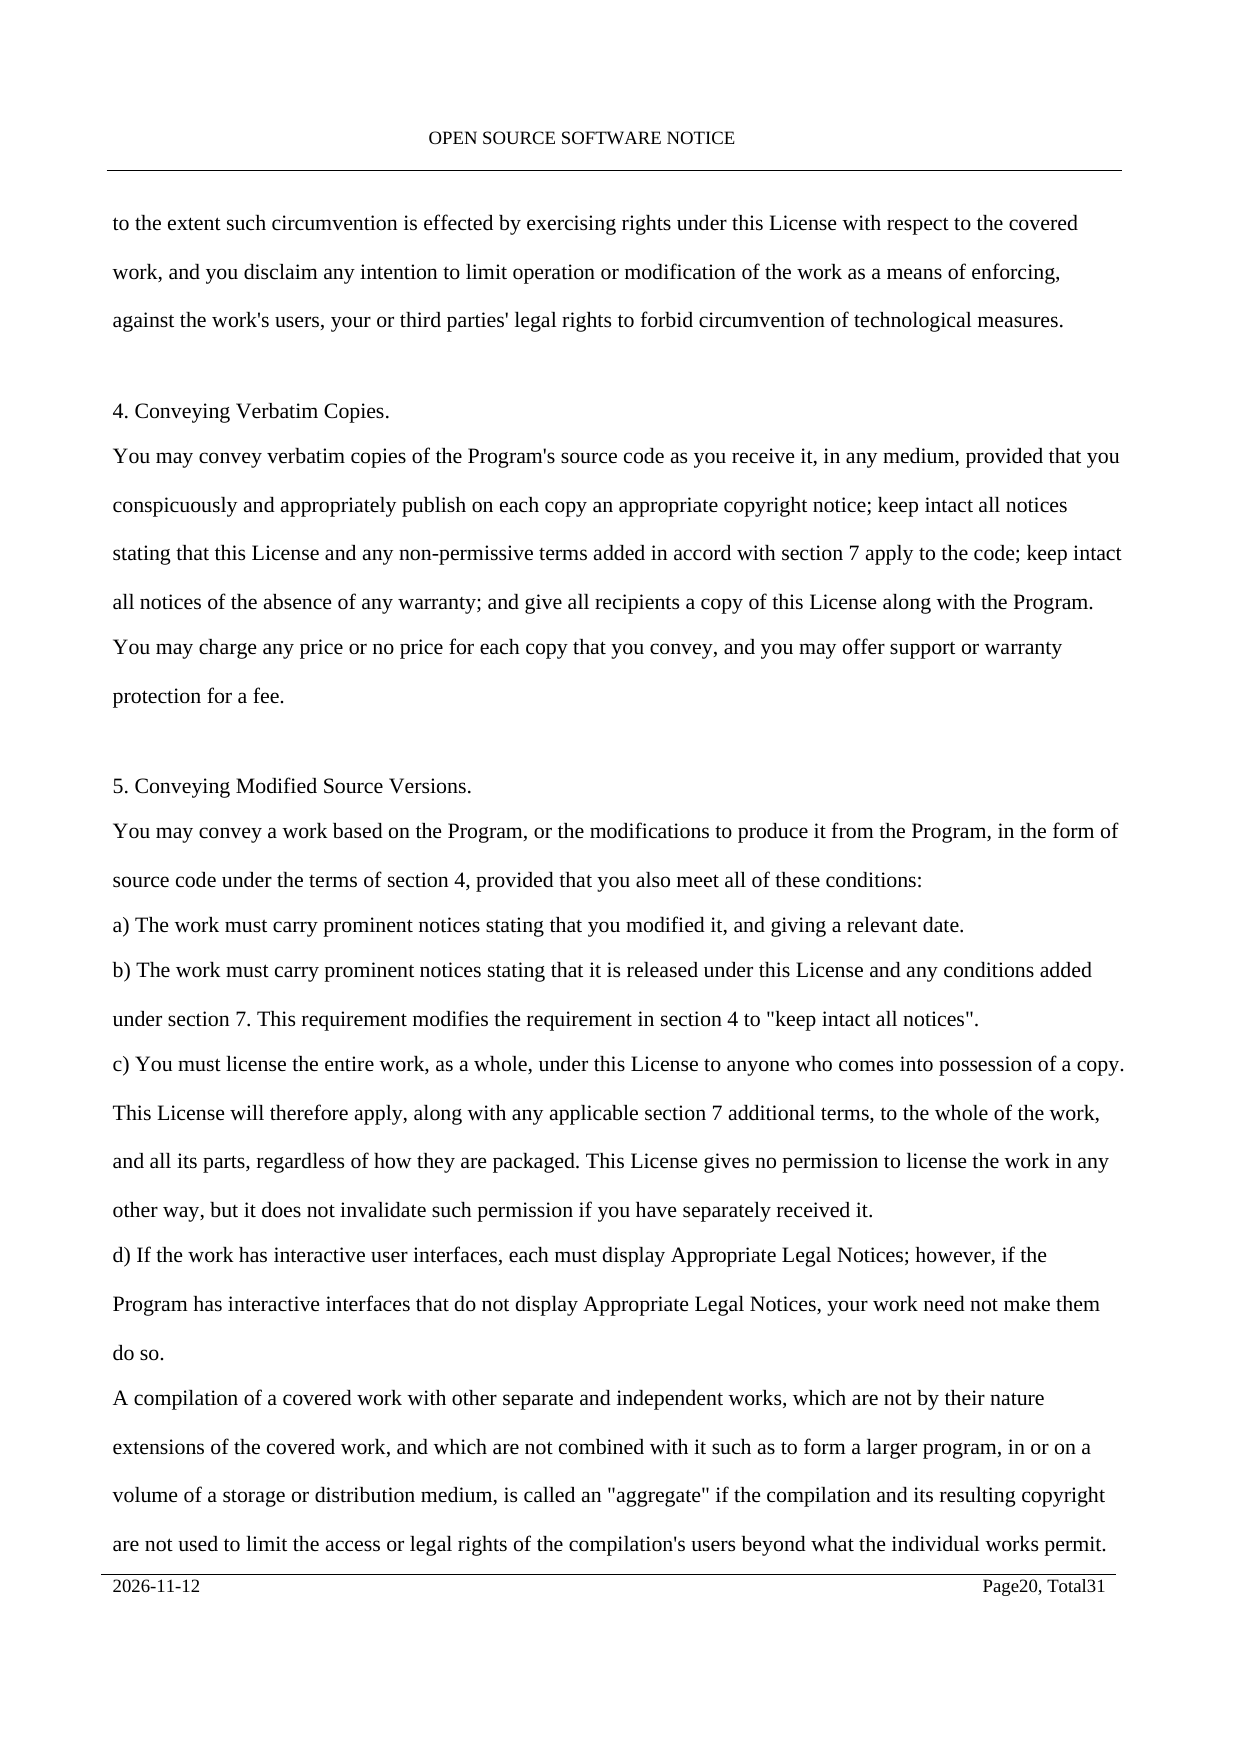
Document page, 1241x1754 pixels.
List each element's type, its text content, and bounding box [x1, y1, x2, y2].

text c) You must license the entire work, as a whole, under this License to anyone who comes into possession of a copy. This License will therefore apply, along with any applicable section 7 additional terms, to the whole of the work, and all its parts, regardless of how they are packaged. This License gives no permission to license the work in any other way, but it does not invalidate such permission if you have separately received it. [112, 1047, 1128, 1226]
text You may convey a work based on the Program, or the modifications to produce it from the Program, in the form of source code under the terms of section 4, provided that you also meet all of these conditions: [112, 814, 1128, 896]
text 5. Conveying Modified Source Versions. [112, 769, 1128, 802]
text You may charge any price or no price for each copy that you convey, and you may offer support or warranty protection for a fee. [112, 631, 1128, 712]
text 4. Conveying Verbatim Copies. [112, 394, 1128, 427]
text You may convey verbatim copies of the Program's source code as you receive it, in any medium, provided that you conspicuously and appropriately publish on each copy an appropriate copyright notice; keep intact all notices stating that this License and any non-permissive terms added in accord with section 7 apply to the code; keep intact all notices of the absence of any warranty; and give all recipients a copy of this License along with the Program. [112, 439, 1128, 618]
text a) The work must carry prominent notices stating that you modified it, and giving a relevant date. [112, 908, 1128, 941]
text b) The work must carry prominent notices stating that it is released under this License and any conditions added under section 7. This requirement modifies the requirement in section 4 to "keep intact all notices". [112, 953, 1128, 1035]
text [112, 206, 1128, 336]
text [112, 1381, 1128, 1560]
text d) If the work has interactive user interfaces, each must display Appropriate Legal Notices; however, if the Program has interactive interfaces that do not display Appropriate Legal Notices, your work need not make them do so. [112, 1239, 1128, 1369]
